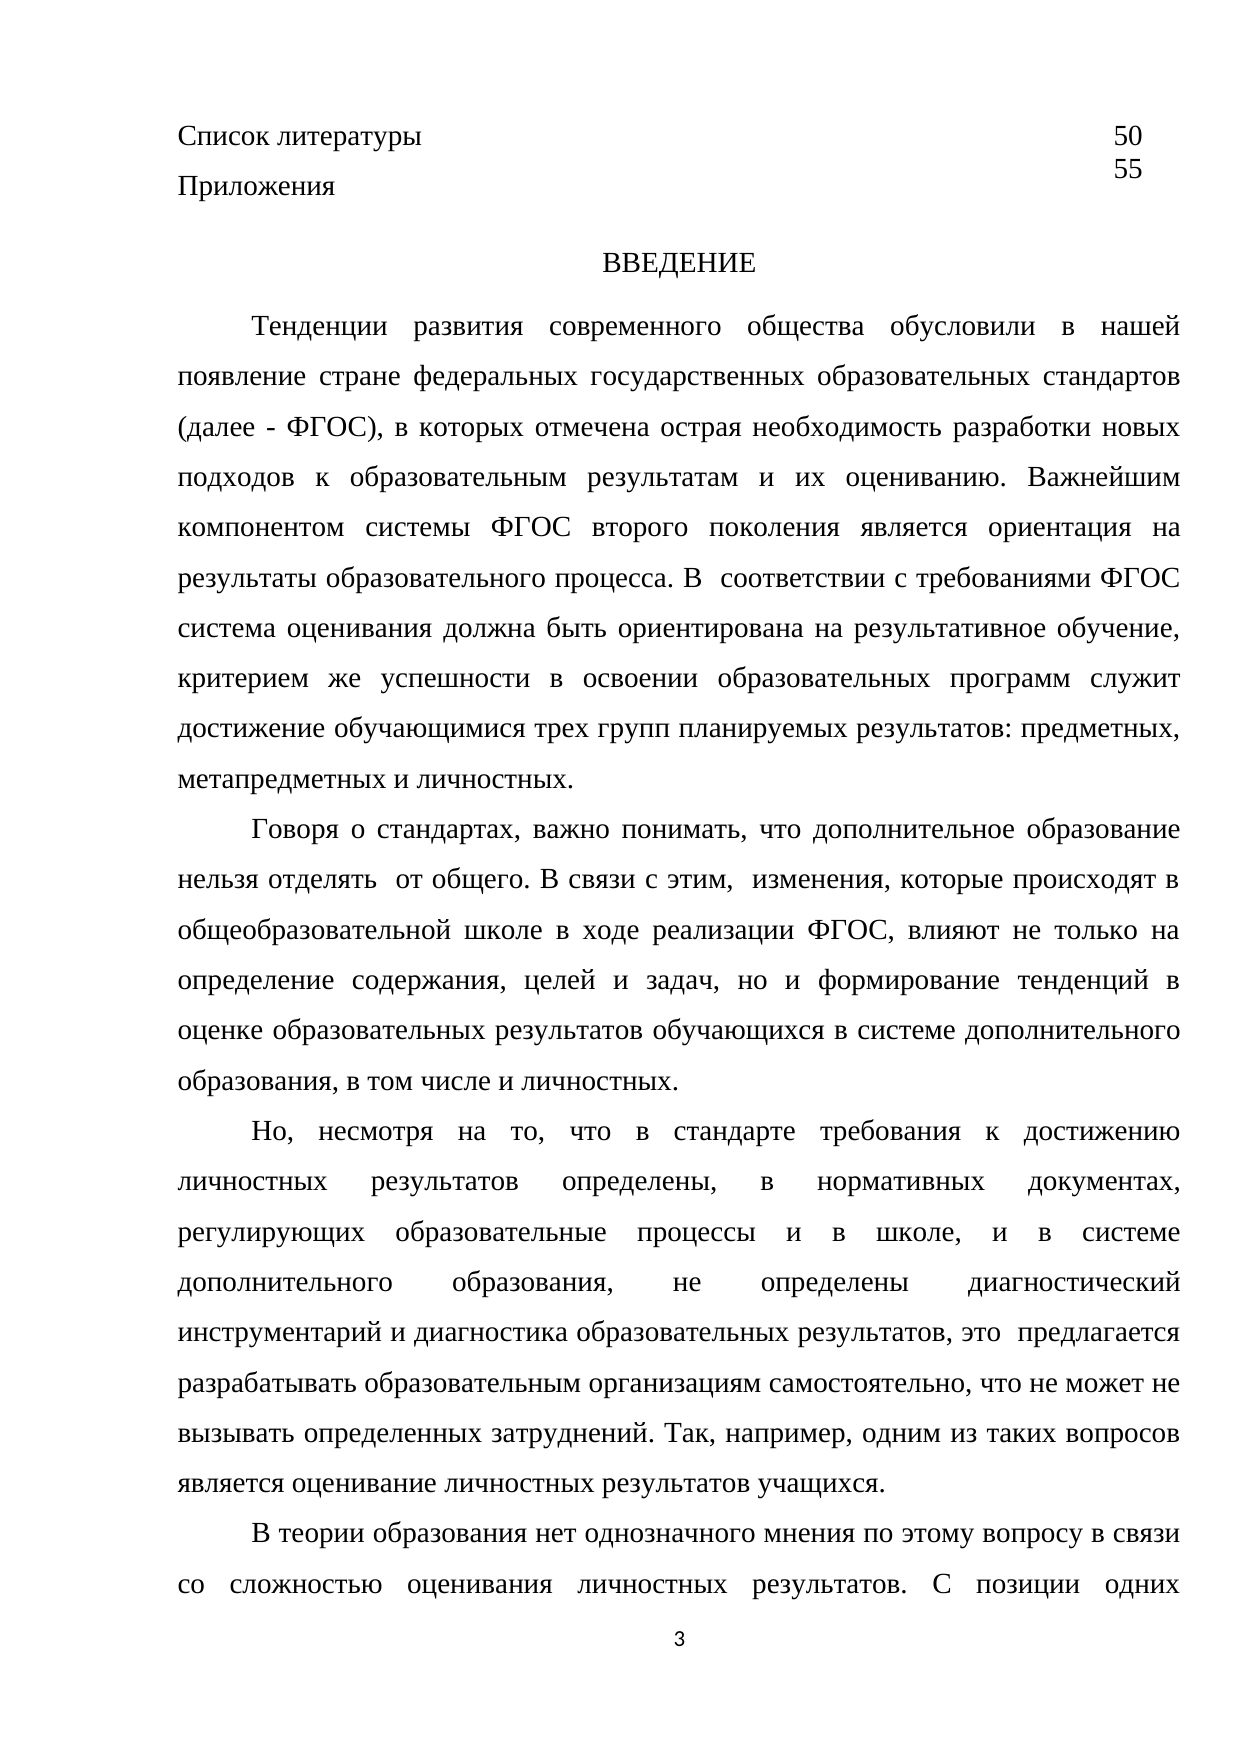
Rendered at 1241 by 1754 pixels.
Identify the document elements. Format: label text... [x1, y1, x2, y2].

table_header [1093, 118, 1163, 216]
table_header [166, 118, 1093, 216]
text ВВЕДЕНИЕ [177, 245, 1181, 279]
text Тенденции развития современного общества обусловили в нашей появление стране федеральных государственных образовательных стандартов (далее - ФГОС), в которых отмечена острая необходимость разработки новых подходов к образовательным результатам и их оцениванию. Важнейшим компонентом системы ФГОС второго поколения является ориентация на результаты образовательного процесса. В соответствии с требованиями ФГОС система оценивания должна быть ориентирована на результативное обучение, критерием же успешности в освоении образовательных программ служит достижение обучающимися трех групп планируемых результатов: предметных, метапредметных и личностных. [177, 308, 1181, 794]
text Говоря о стандартах, важно понимать, что дополнительное образование нельзя отделять от общего. В связи с этим, изменения, которые происходят в общеобразовательной школе в ходе реализации ФГОС, влияют не только на определение содержания, целей и задач, но и формирование тенденций в оценке образовательных результатов обучающихся в системе дополнительного образования, в том числе и личностных. [177, 811, 1181, 1096]
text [177, 1516, 1181, 1599]
text Но, несмотря на то, что в стандарте требования к достижению личностных результатов определены, в нормативных документах, регулирующих образовательные процессы и в школе, и в системе дополнительного образования, не определены диагностический инструментарий и диагностика образовательных результатов, это предлагается разрабатывать образовательным организациям самостоятельно, что не может не вызывать определенных затруднений. Так, например, одним из таких вопросов является оценивание личностных результатов учащихся. [177, 1113, 1181, 1499]
